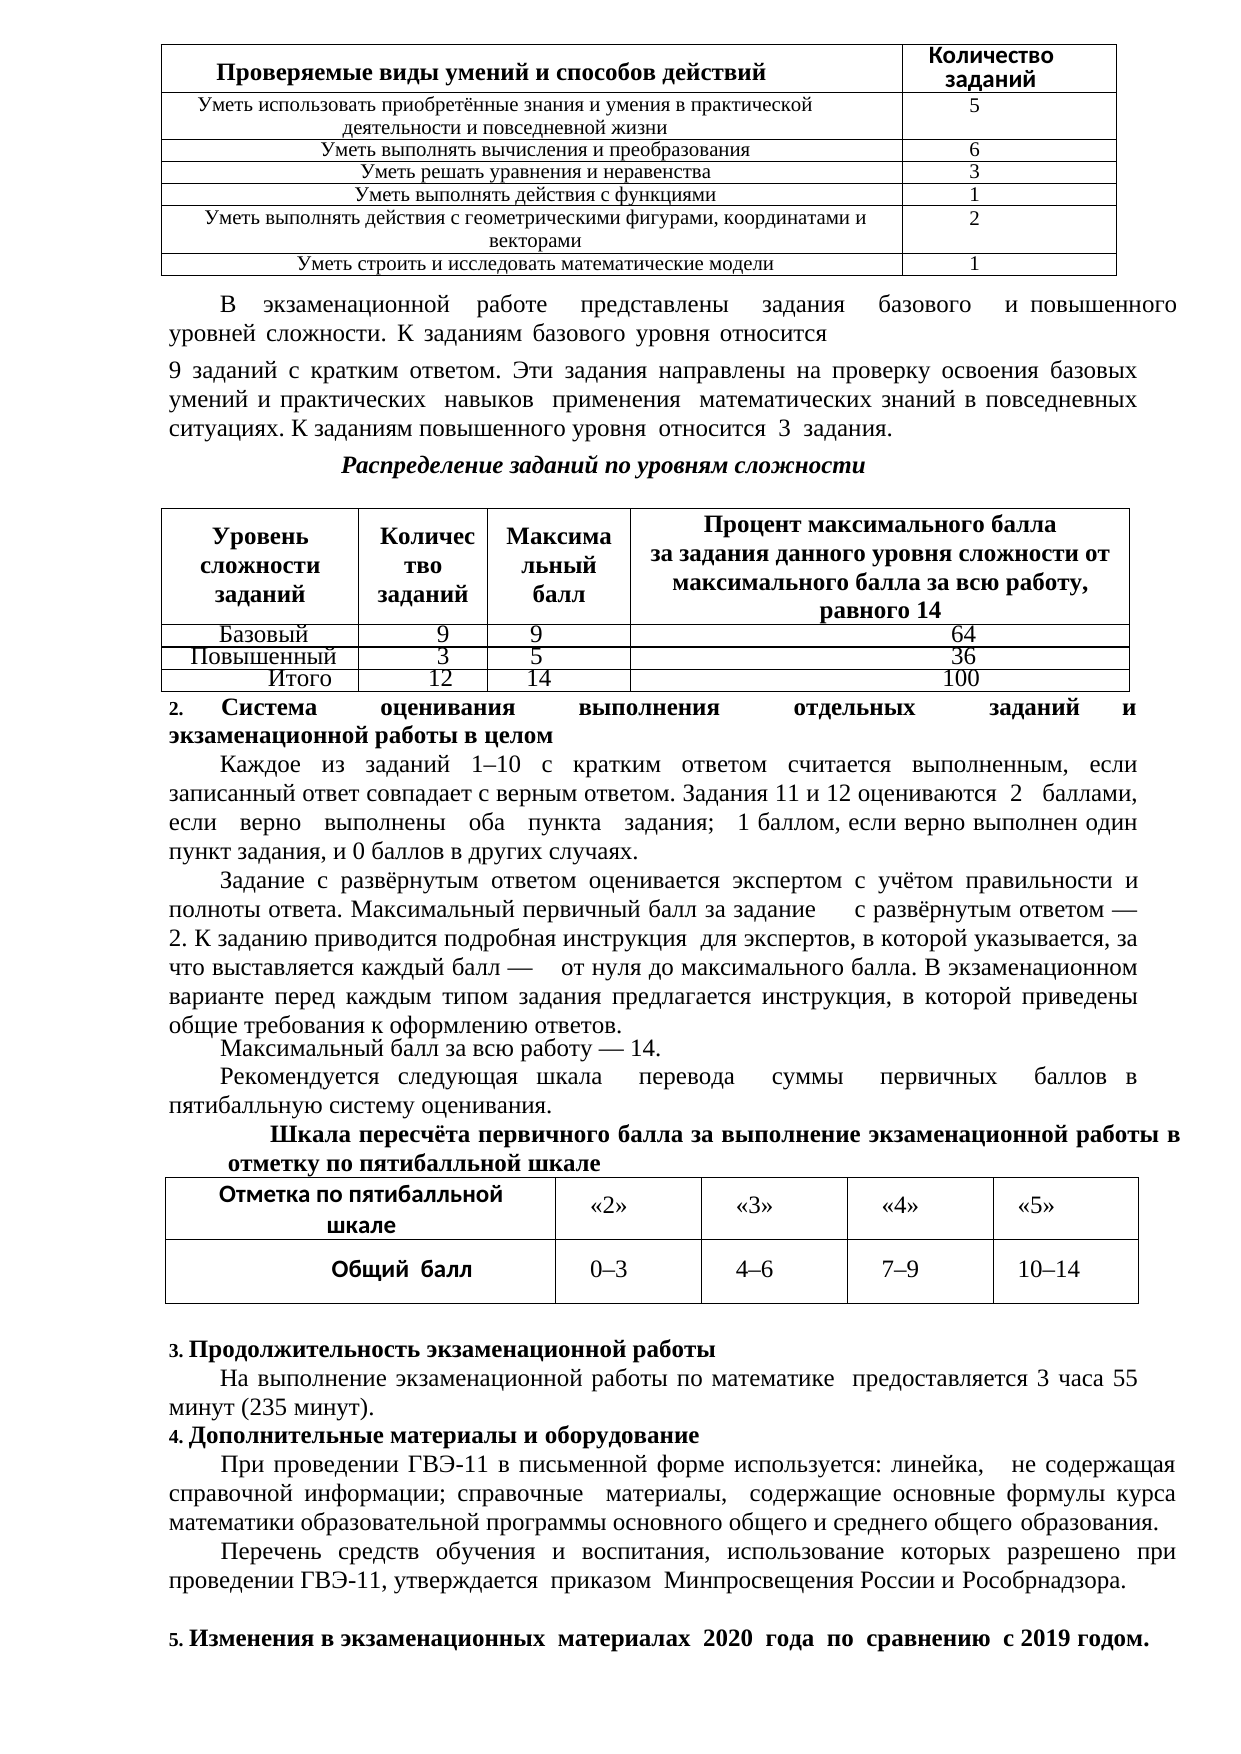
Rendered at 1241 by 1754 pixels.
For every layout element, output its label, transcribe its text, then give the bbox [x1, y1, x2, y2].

table_header Количество заданий [903, 45, 1116, 92]
table_cell 9 [488, 625, 630, 646]
table_cell 5 [488, 648, 630, 668]
table_header Максимальный балл [488, 509, 630, 624]
text Перечень средств обучения и воспитания, использование которых разрешено при проведении ГВЭ-11, утверждается приказом Минпросвещения России и Рособрнадзора. [169, 1536, 1177, 1594]
table_header «5» [994, 1178, 1138, 1239]
table_header «3» [702, 1178, 847, 1239]
table_header Отметка по пятибалльной шкале [166, 1178, 555, 1239]
table_cell 6 [903, 140, 1116, 161]
text Каждое из заданий с кратким ответом считается выполненным, если записанный ответ совпадает с верным ответом. Задания 11 и 12 оцениваются 2 баллами, если верно выполнены оба пункта задания; 1 баллом, если верно выполнен один пункт задания, и 0 баллов в других случаях. [169, 749, 1139, 865]
table_header Уровень сложности заданий [162, 509, 358, 624]
table_cell Общий балл [166, 1240, 555, 1303]
text Рекомендуется следующая шкала перевода суммы первичных баллов в пятибалльную систему оценивания. [169, 1061, 1139, 1119]
table_cell Итого [162, 670, 358, 691]
table_cell 7–9 [848, 1240, 993, 1303]
subtitle Шкала пересчёта первичного балла за выполнение экзаменационной работы в отметку по пятибалльной шкале [228, 1119, 1181, 1177]
text 9 заданий с кратким ответом. Эти задания направлены на проверку освоения базовых умений и практических навыков применения математических знаний в повседневных ситуациях. К заданиям повышенного уровня относится 3 задания. [169, 355, 1139, 441]
table_cell 1 [903, 254, 1116, 274]
table_cell 2 [903, 206, 1116, 252]
table_cell 0–3 [556, 1240, 701, 1303]
table_header Количеcтво заданий [359, 509, 487, 624]
text Распределение заданий по уровням сложности [341, 450, 1181, 479]
table_header «2» [556, 1178, 701, 1239]
text На выполнение экзаменационной работы по математике предоставляется минут (235 минут). [169, 1363, 1139, 1420]
table_cell 100 [631, 670, 1129, 691]
table_cell Базовый [162, 625, 358, 646]
table_cell 64 [631, 625, 1129, 646]
table_header Проверяемые виды умений и способов действий [162, 45, 902, 92]
table_cell 9 [359, 625, 487, 646]
table_cell Уметь выполнять вычисления и преобразования [162, 140, 902, 161]
table_cell 36 [631, 648, 1129, 668]
table_header «4» [848, 1178, 993, 1239]
table_cell Уметь решать уравнения и неравенства [162, 162, 902, 183]
table_cell 3 [903, 162, 1116, 183]
text Задание с развёрнутым ответом оценивается экспертом с учётом правильности и полноты ответа. Максимальный первичный балл за задание с развёрнутым ответом — 2. К заданию приводится подробная инструкция для экспертов, в которой указывается, за что выставляется каждый балл — от нуля до максимального балла. В экзаменационном варианте перед каждым типом задания предлагается инструкция, в которой приведены общие требования к оформлению ответов. [169, 865, 1139, 1039]
table_cell [994, 1240, 1138, 1303]
table_header Процент максимального балла за задания данного уровня сложности от максимального балла за всю работу, равного 14 [631, 509, 1129, 624]
table_cell Уметь выполнять действия с геометрическими фигурами, координатами и векторами [162, 206, 902, 252]
table_cell 14 [488, 670, 630, 691]
subtitle Система оценивания выполнения отдельных заданий и экзаменационной работы в целом [168, 692, 1139, 749]
table_cell Повышенный [162, 648, 358, 668]
subtitle Изменения в экзаменационных материалах 2020 года по сравнению с 2019 годом. [168, 1623, 1177, 1652]
subtitle Дополнительные материалы и оборудование [168, 1421, 1181, 1449]
table_cell 1 [903, 184, 1116, 205]
table_cell Уметь выполнять действия с функциями [162, 184, 902, 205]
table_cell Уметь строить и исследовать математические модели [162, 254, 902, 274]
text В экзаменационной работе представлены задания базового и повышенного уровней сложности. К заданиям базового уровня относится [169, 289, 1177, 347]
text Максимальный балл за всю работу — 14. [220, 1039, 1181, 1061]
table_cell 5 [903, 93, 1116, 139]
table_cell Уметь использовать приобретённые знания и умения в практической деятельности и повседневной жизни [162, 93, 902, 139]
list Продолжительность экзаменационной работы [168, 1334, 1181, 1362]
table_cell 12 [359, 670, 487, 691]
table_cell 4–6 [702, 1240, 847, 1303]
table_cell 3 [359, 648, 487, 668]
text При проведении ГВЭ-11 в письменной форме используется: линейка, не содержащая справочной информации; справочные материалы, содержащие основные формулы курса математики образовательной программы основного общего и среднего общего образования. [169, 1449, 1177, 1536]
